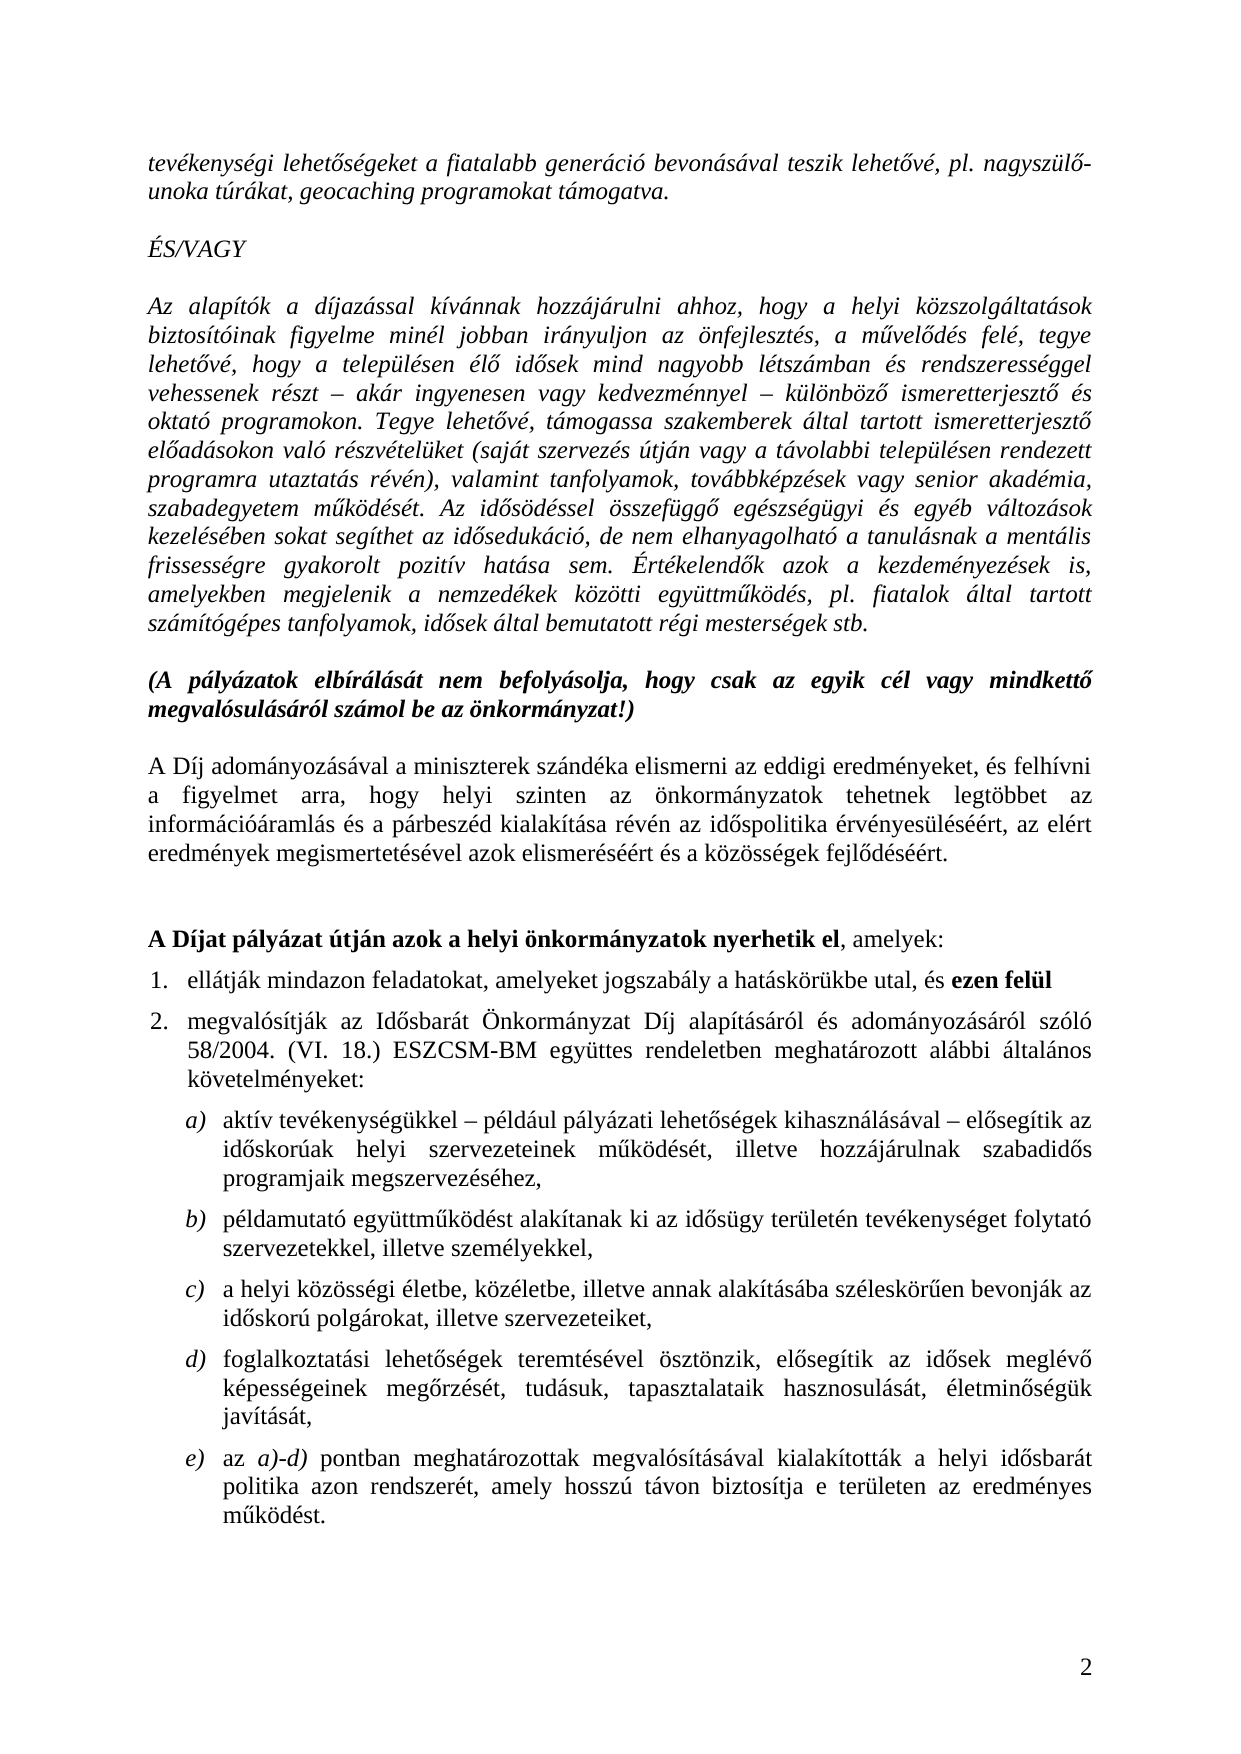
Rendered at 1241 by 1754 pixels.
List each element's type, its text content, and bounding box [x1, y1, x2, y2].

list az a)-d) pontban meghatározottak megvalósításával kialakították a helyi idősbarát politika azon rendszerét, amely hosszú távon biztosítja e területen az eredményes működést. [185, 1443, 1093, 1529]
text ÉS/VAGY [148, 234, 1093, 263]
text A Díj adományozásával a miniszterek szándéka elismerni az eddigi eredményeket, és felhívni a figyelmet arra, hogy helyi szinten az önkormányzatok tehetnek legtöbbet az információáramlás és a párbeszéd kialakítása révén az időspolitika érvényesüléséért, az elért eredmények megismertetésével azok elismeréséért és a közösségek fejlődéséért. [148, 751, 1093, 866]
list példamutató együttműködést alakítanak ki az idősügy területén tevékenységet folytató szervezetekkel, illetve személyekkel, [185, 1204, 1093, 1261]
text Az alapítók a díjazással kívánnak hozzájárulni ahhoz, hogy a helyi közszolgáltatások biztosítóinak figyelme minél jobban irányuljon az önfejlesztés, a művelődés felé, tegye lehetővé, hogy a településen élő idősek mind nagyobb létszámban és rendszerességgel vehessenek részt – akár ingyenesen vagy kedvezménnyel – különböző ismeretterjesztő és oktató programokon. Tegye lehetővé, támogassa szakemberek által tartott ismeretterjesztő előadásokon való részvételüket (saját szervezés útján vagy a távolabbi településen rendezett programra utaztatás révén), valamint tanfolyamok, továbbképzések vagy senior akadémia, szabadegyetem működését. Az idősödéssel összefüggő egészségügyi és egyéb változások kezelésében sokat segíthet az idősedukáció, de nem elhanyagolható a tanulásnak a mentális frissességre gyakorolt pozitív hatása sem. Értékelendők azok a kezdeményezések is, amelyekben megjelenik a nemzedékek közötti együttműködés, pl. fiatalok által tartott számítógépes tanfolyamok, idősek által bemutatott régi mesterségek stb. [148, 291, 1093, 636]
list aktív tevékenységükkel – például pályázati lehetőségek kihasználásával – elősegítik az időskorúak helyi szervezeteinek működését, illetve hozzájárulnak szabadidős programjaik megszervezéséhez, [185, 1105, 1093, 1191]
text A Díjat pályázat útján azok a helyi önkormányzatok nyerhetik el, amelyek: [148, 924, 1093, 953]
text (A pályázatok elbírálását nem befolyásolja, hogy csak az egyik cél vagy mindkettő megvalósulásáról számol be az önkormányzat!) [148, 665, 1093, 723]
list a helyi közösségi életbe, közéletbe, illetve annak alakításába széleskörűen bevonják az időskorú polgárokat, illetve szervezeteiket, [185, 1274, 1093, 1331]
list foglalkoztatási lehetőségek teremtésével ösztönzik, elősegítik az idősek meglévő képességeinek megőrzését, tudásuk, tapasztalataik hasznosulását, életminőségük javítását, [185, 1344, 1093, 1430]
list megvalósítják az Idősbarát Önkormányzat Díj alapításáról és adományozásáról szóló 58/2004. (VI. 18.) ESZCSM-BM együttes rendeletben meghatározott alábbi általános követelményeket: [150, 1006, 1093, 1093]
list ellátják mindazon feladatokat, amelyeket jogszabály a hatáskörükbe utal, és ezen felül [149, 965, 1093, 994]
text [148, 148, 1093, 205]
